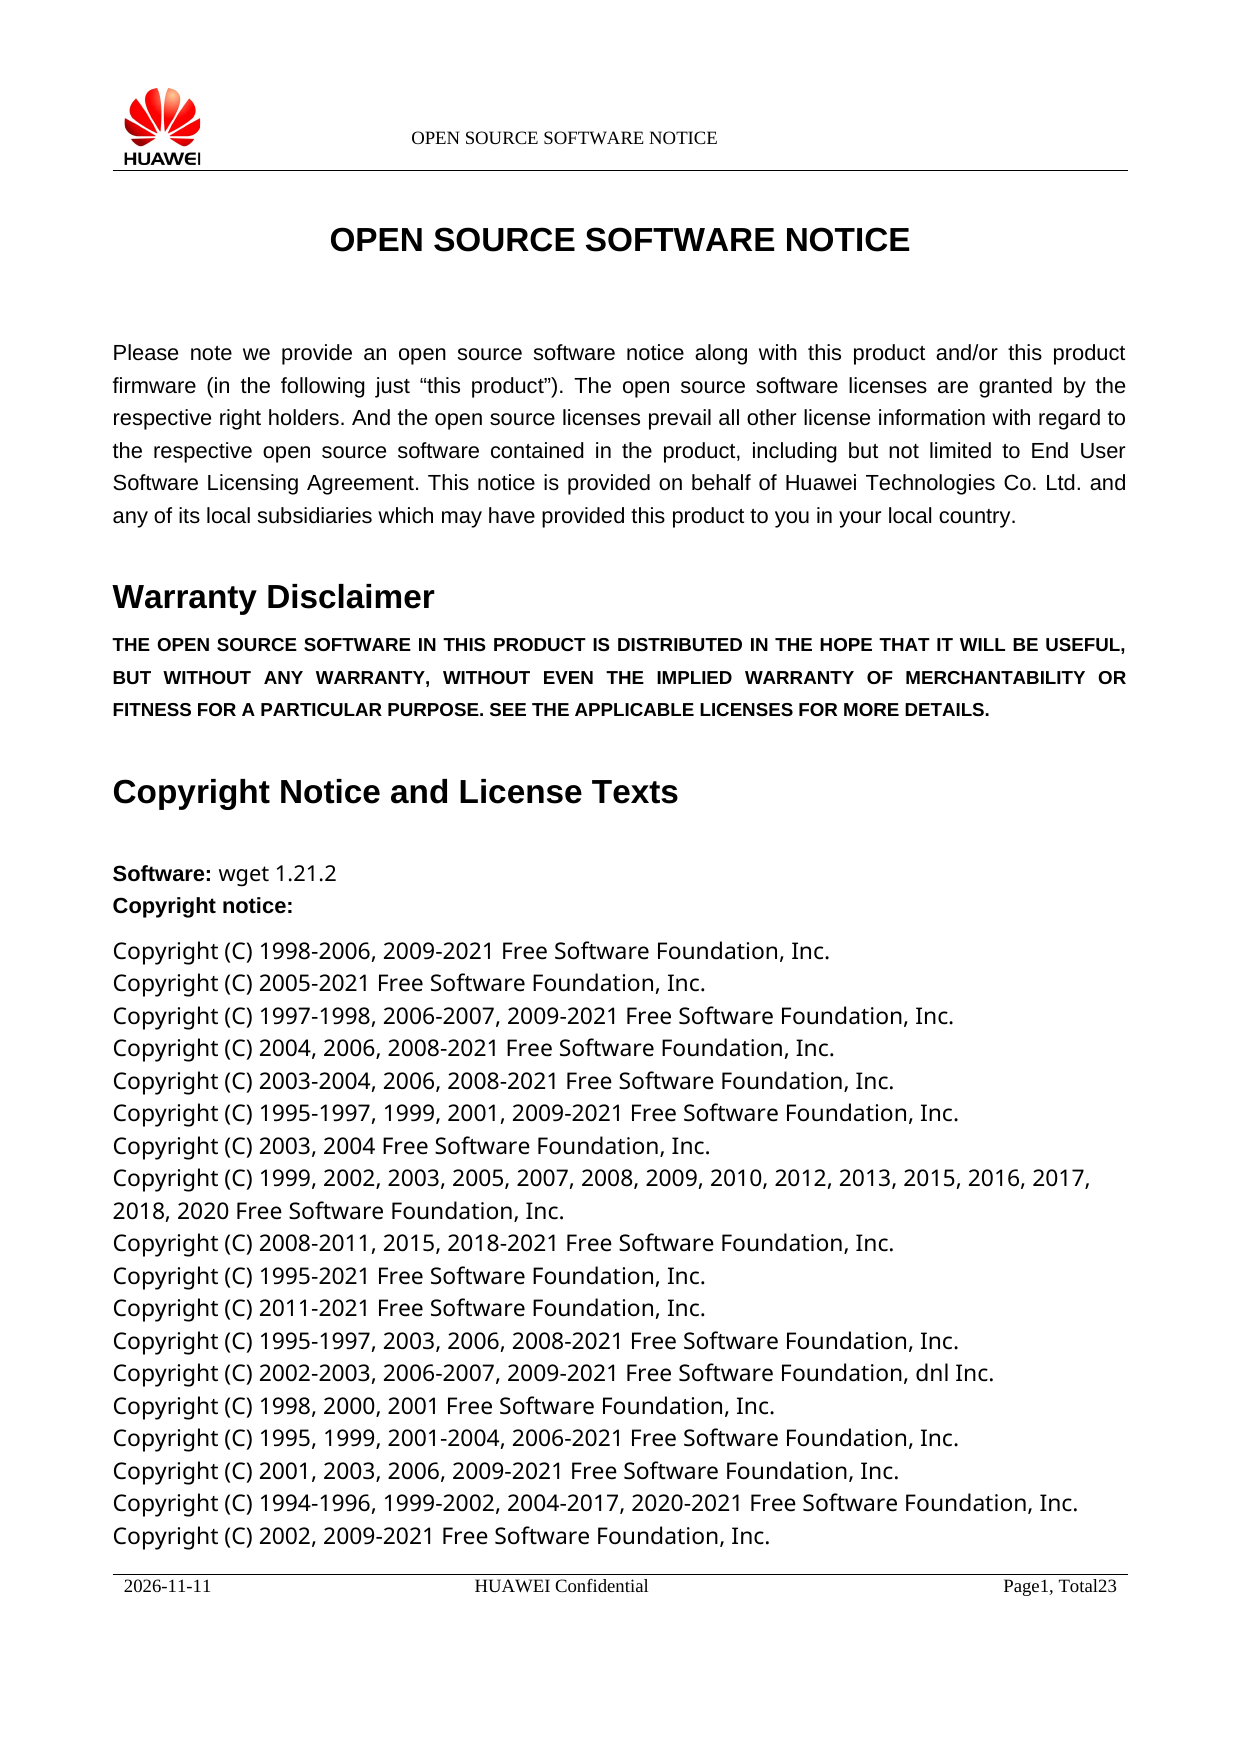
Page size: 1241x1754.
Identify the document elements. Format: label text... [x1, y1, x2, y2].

text The open source software in this product is distributed in the hope that it will be useful, but WITHOUT ANY WARRANTY, without even the implied warranty of MERCHANTABILITY or FITNESS FOR A PARTICULAR PURPOSE. See the applicable licenses for more details. [112, 629, 1128, 726]
text Copyright notice: [112, 889, 1128, 921]
text OPEN SOURCE SOFTWARE NOTICE [112, 206, 1128, 271]
text Warranty Disclaimer [112, 564, 1128, 629]
text Copyright Notice and License Texts [112, 759, 1128, 824]
text Please note we provide an open source software notice along with this product and/or this product firmware (in the following just “this product”). The open source software licenses are granted by the respective right holders. And the open source licenses prevail all other license information with regard to the respective open source software contained in the product, including but not limited to End User Software Licensing Agreement. This notice is provided on behalf of Huawei Technologies Co. Ltd. and any of its local subsidiaries which may have provided this product to you in your local country. [112, 336, 1128, 531]
picture [124, 88, 201, 165]
title Software: wget 1.21.2 [112, 856, 1128, 889]
